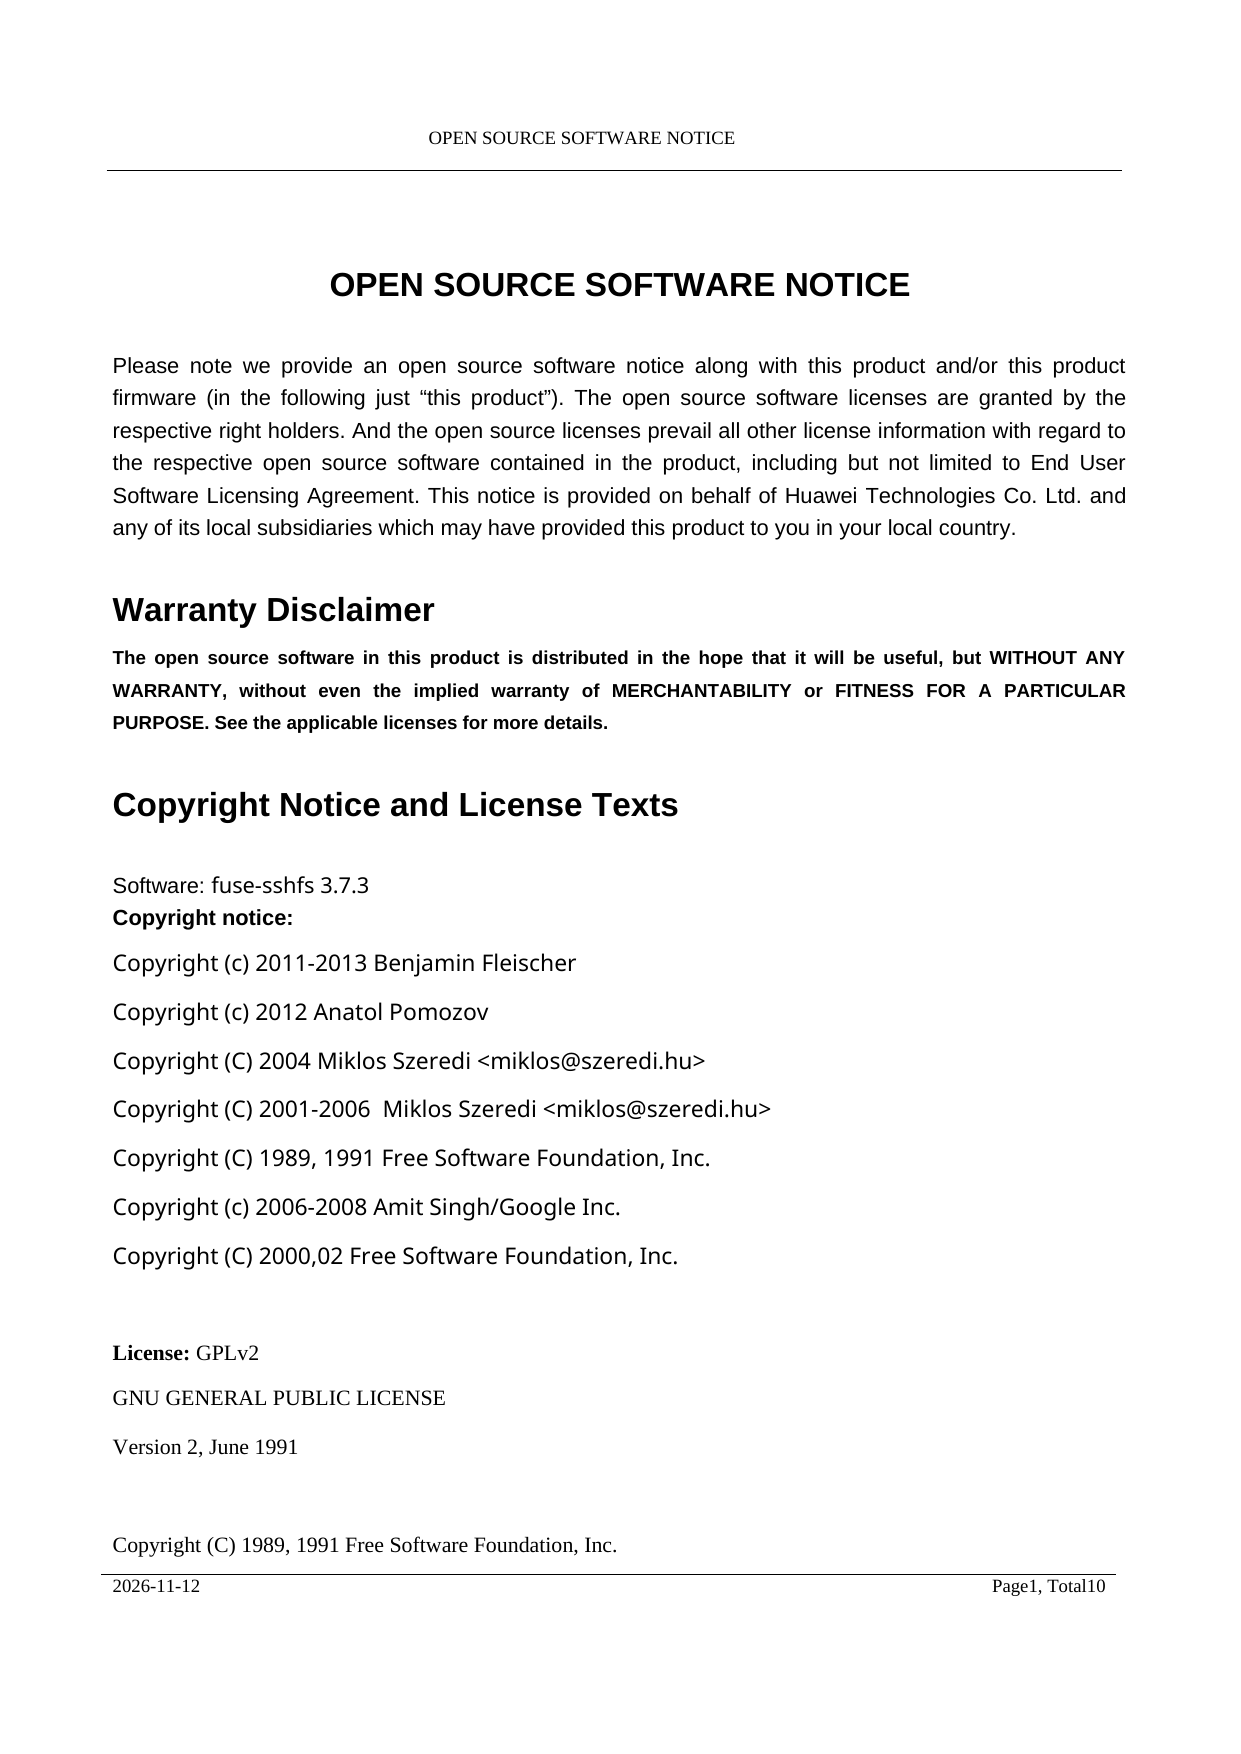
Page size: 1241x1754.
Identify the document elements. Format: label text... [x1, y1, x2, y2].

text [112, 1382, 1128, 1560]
text Please note we provide an open source software notice along with this product and/or this product firmware (in the following just “this product”). The open source software licenses are granted by the respective right holders. And the open source licenses prevail all other license information with regard to the respective open source software contained in the product, including but not limited to End User Software Licensing Agreement. This notice is provided on behalf of Huawei Technologies Co. Ltd. and any of its local subsidiaries which may have provided this product to you in your local country. [112, 349, 1128, 544]
text Software: fuse-sshfs 3.7.3 [112, 869, 1128, 901]
text The open source software in this product is distributed in the hope that it will be useful, but WITHOUT ANY WARRANTY, without even the implied warranty of MERCHANTABILITY or FITNESS FOR A PARTICULAR PURPOSE. See the applicable licenses for more details. [112, 641, 1128, 739]
text OPEN SOURCE SOFTWARE NOTICE [112, 251, 1128, 316]
text Copyright Notice and License Texts [112, 771, 1128, 836]
text Copyright (c) 2011-2013 Benjamin Fleischer Copyright (c) 2012 Anatol Pomozov Copyright (C) 2004 Miklos Szeredi <miklos@szeredi.hu> Copyright (C) 2001-2006 Miklos Szeredi <miklos@szeredi.hu> Copyright (C) 1989, 1991 Free Software Foundation, Inc. Copyright (c) 2006-2008 Amit Singh/Google Inc. Copyright (C) 2000,02 Free Software Foundation, Inc. [112, 947, 1128, 1320]
text Warranty Disclaimer [112, 576, 1128, 641]
text Copyright notice: [112, 901, 1128, 934]
text License: GPLv2 [112, 1337, 1128, 1369]
